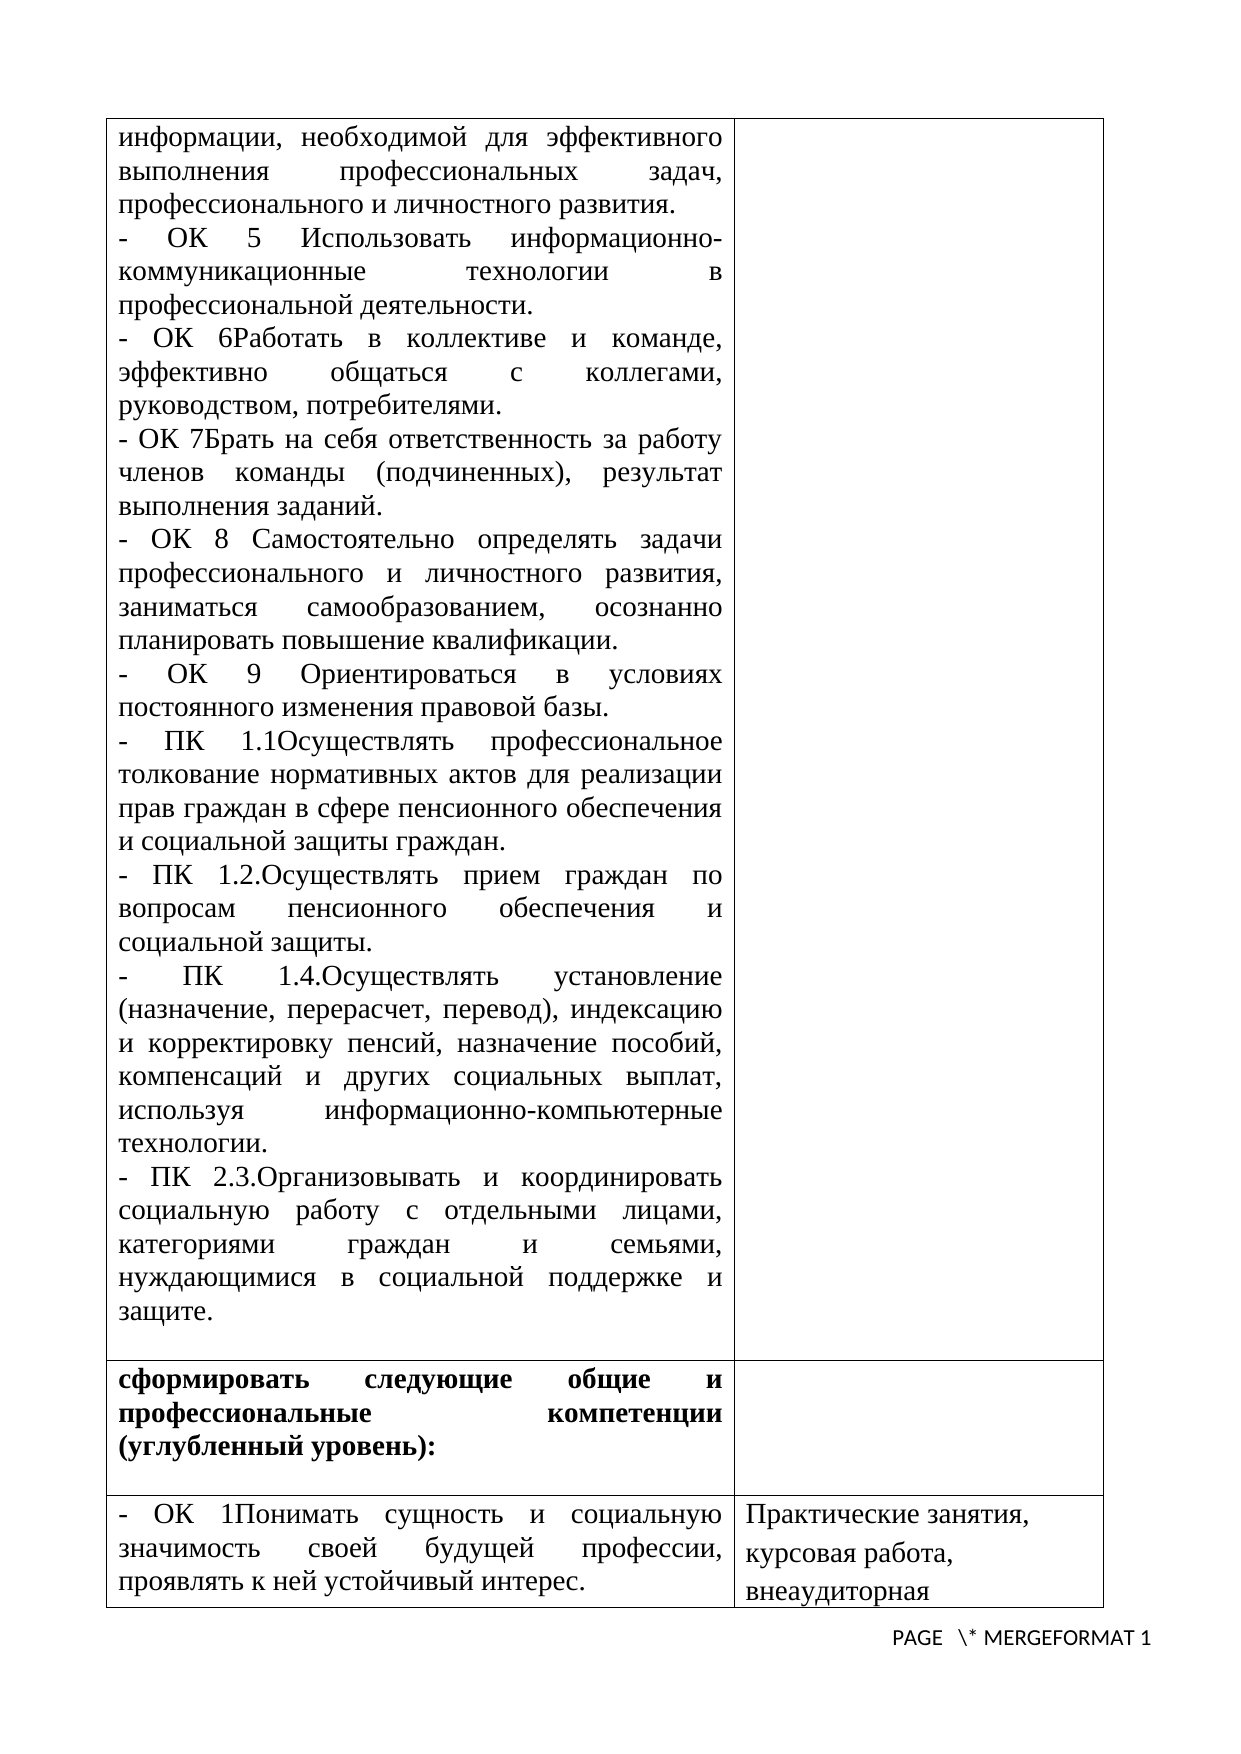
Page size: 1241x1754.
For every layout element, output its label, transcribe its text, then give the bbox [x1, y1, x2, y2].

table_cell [735, 1496, 1103, 1607]
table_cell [107, 1496, 734, 1607]
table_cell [107, 119, 734, 1360]
table_cell сформировать следующие общие и профессиональные компетенции (углубленный уровень): [107, 1361, 734, 1495]
table_cell [735, 1361, 1103, 1495]
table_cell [735, 119, 1103, 1360]
